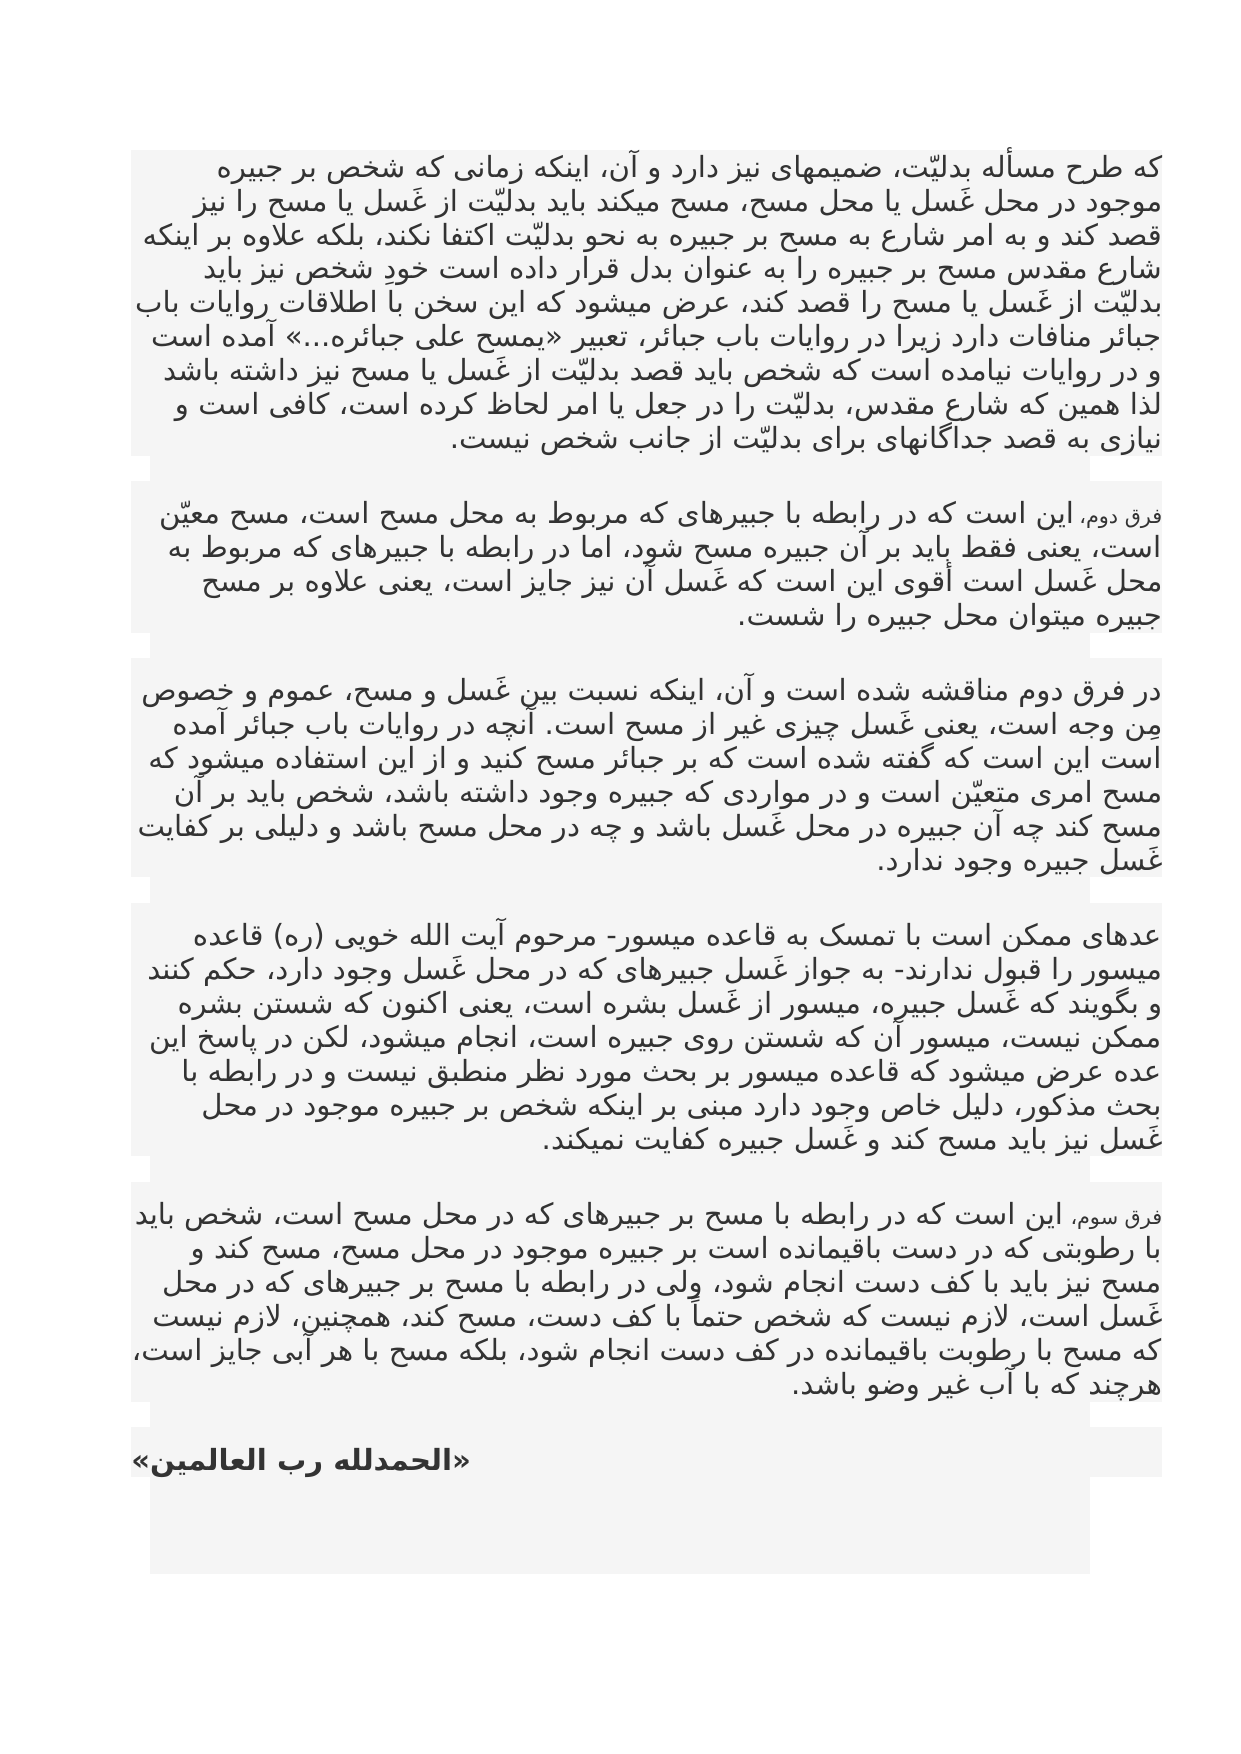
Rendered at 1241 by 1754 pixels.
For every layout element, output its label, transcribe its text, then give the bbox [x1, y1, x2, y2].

text عده‏ای ممکن است با تمسک به قاعده میسور- مرحوم آیت الله خویی (ره) قاعده میسور را قبول ندارند- به جواز غَسل جبیره‏ای که در محل غَسل وجود دارد، حکم کنند و بگویند که غَسل جبیره، میسور از غَسل بشره است، یعنی اکنون که شستن بشره ممکن نیست، میسور آن که شستن روی جبیره است، انجام می‏شود، لکن در پاسخ این عده عرض می‏شود که قاعده میسور بر بحث مورد نظر منطبق نیست و در رابطه با بحث مذکور، دلیل خاص وجود دارد مبنی بر اینکه شخص بر جبیره موجود در محل غَسل نیز باید مسح کند و غَسل جبیره کفایت نمی‏کند. [131, 919, 1162, 1156]
text در فرق دوم مناقشه شده است و آن، اینکه نسبت بین غَسل و مسح، عموم و خصوص مِن وجه است، یعنی غَسل چیزی غیر از مسح است. آنچه در روایات باب جبائر آمده است این است که گفته شده است که بر جبائر مسح کنید و از این استفاده می‏شود که مسح امری متعیّن است و در مواردی که جبیره وجود داشته باشد، شخص باید بر آن مسح کند چه آن جبیره در محل غَسل باشد و چه در محل مسح باشد و دلیلی بر کفایت غَسل جبیره وجود ندارد. [131, 674, 1162, 877]
text فرق دوم، این است که در رابطه با جبیره‏ای که مربوط به محل مسح است، مسح معیّن است، یعنی فقط باید بر آن جبیره مسح شود، اما در رابطه با جبیره‏ای که مربوط به محل غَسل است أقوی این است که غَسل آن نیز جایز است، یعنی علاوه بر مسح جبیره می‏توان محل جبیره را شست. [131, 497, 1162, 633]
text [131, 150, 1162, 456]
text فرق سوم، این است که در رابطه با مسح بر جبیره‏ای که در محل مسح است، شخص باید با رطوبتی که در دست باقیمانده است بر جبیره موجود در محل مسح، مسح کند و مسح نیز باید با کف دست انجام شود، ولی در رابطه با مسح بر جبیره‏ای که در محل غَسل است، لازم نیست که شخص حتماً با کف دست، مسح کند، همچنین، لازم نیست که مسح با رطوبت باقیمانده در کف دست انجام شود، بلکه مسح با هر آبی جایز است، هرچند که با آب غیر وضو باشد. [131, 1197, 1162, 1402]
text «الحمدلله رب العالمین» [131, 1443, 1162, 1477]
